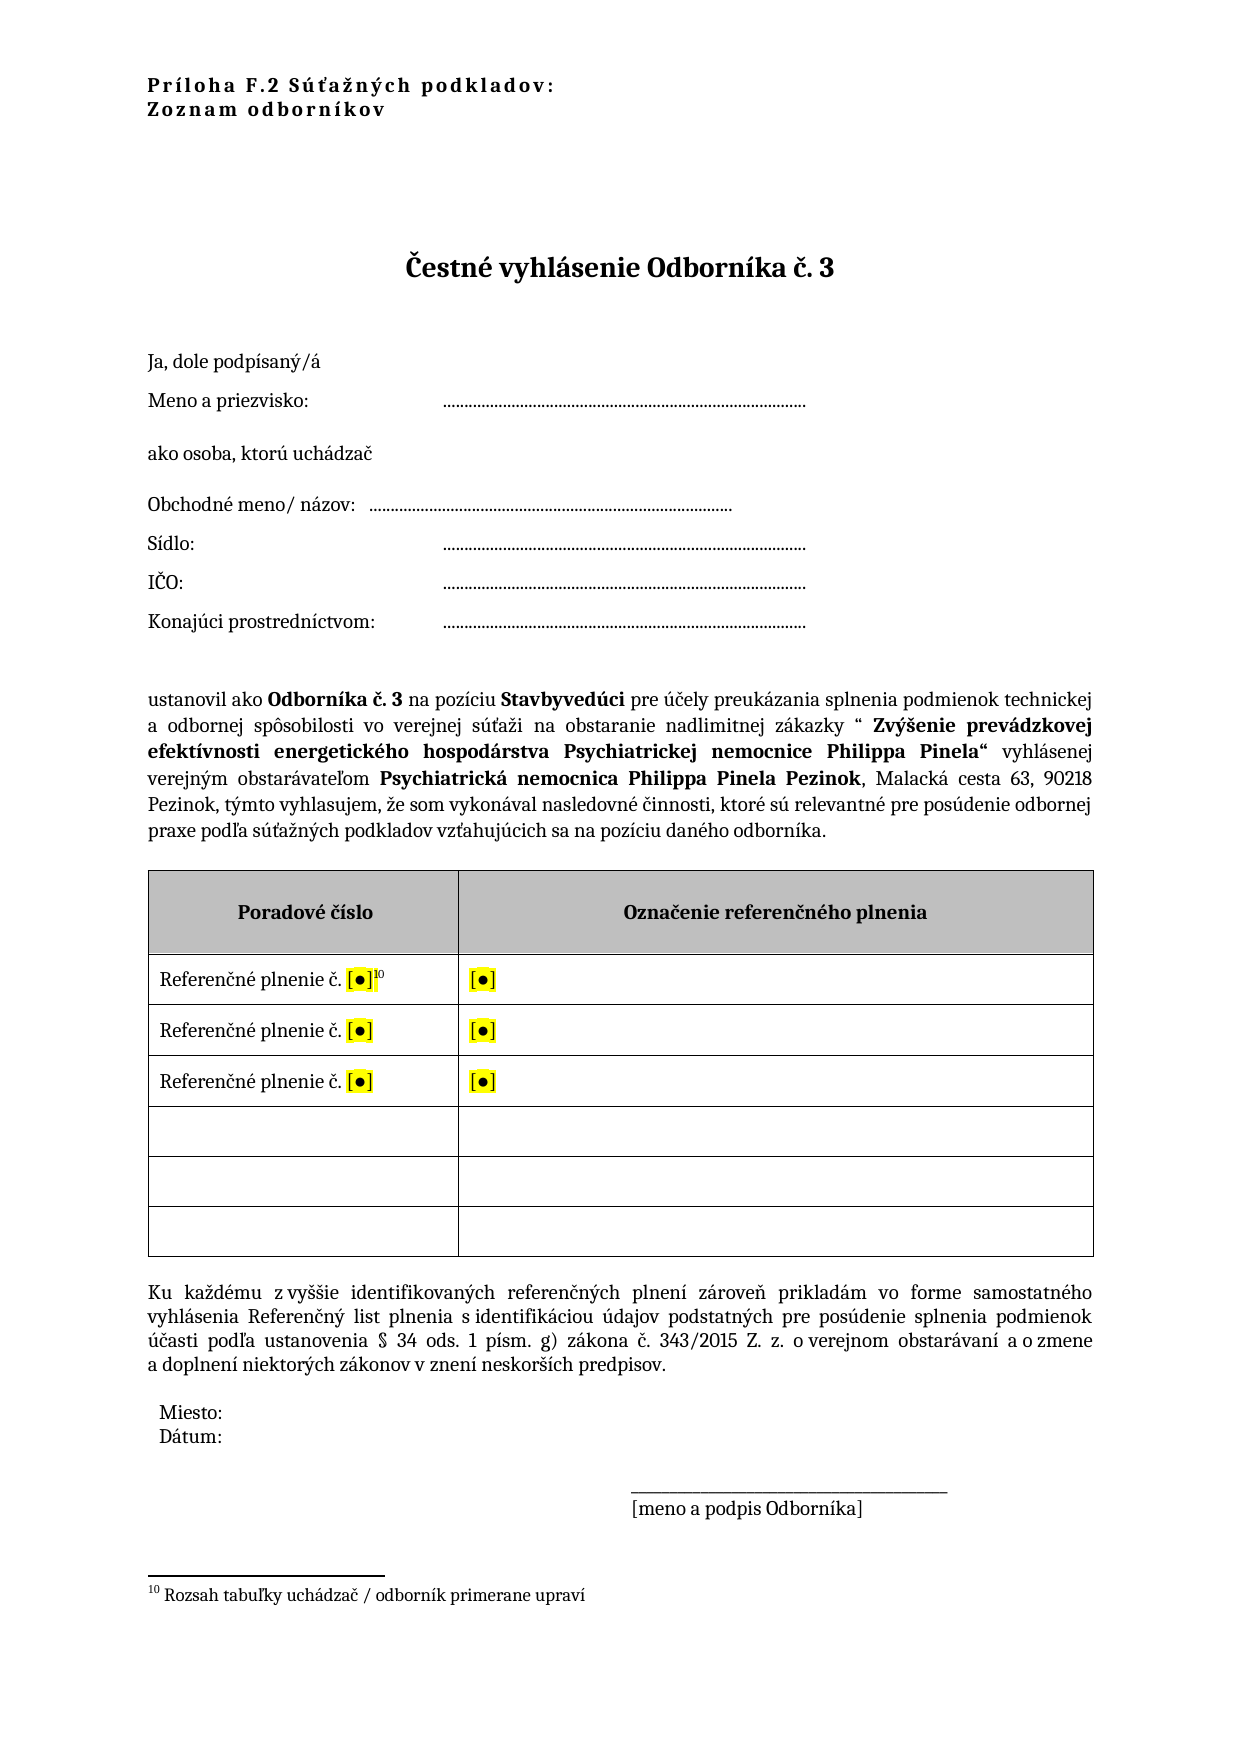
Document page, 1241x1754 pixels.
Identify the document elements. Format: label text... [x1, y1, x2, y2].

text ako osoba, ktorú uchádzač [148, 442, 1093, 466]
text IČO: ..................................................................................... [148, 571, 1093, 595]
table_header _________________________________________ [meno a podpis Odborníka] [620, 1401, 1092, 1544]
text Meno a priezvisko: ..................................................................................... [148, 389, 1093, 413]
table_header Označenie referenčného plnenia [459, 871, 1093, 953]
table_cell [149, 1107, 458, 1156]
table_cell [459, 1207, 1093, 1256]
text Ku každému z vyššie identifikovaných referenčných plnení zároveň prikladám vo forme samostatného vyhlásenia Referenčný list plnenia s identifikáciou údajov podstatných pre posúdenie splnenia podmienok účasti podľa ustanovenia § 34 ods. 1 písm. g) zákona č. 343/2015 Z. z. o verejnom obstarávaní a o zmene a doplnení niektorých zákonov v znení neskorších predpisov. [148, 1281, 1093, 1377]
table_cell [149, 1157, 458, 1206]
table_cell [459, 1157, 1093, 1206]
text Ja, dole podpísaný/á [148, 350, 1093, 374]
table_cell Referenčné plnenie č. [●] [149, 1005, 458, 1055]
table_header Poradové číslo [149, 871, 458, 953]
table_cell Referenčné plnenie č. [●] [149, 1056, 458, 1106]
text Čestné vyhlásenie Odborníka č. 3 [148, 251, 1093, 285]
table_cell [459, 1107, 1093, 1156]
table_cell Referenčné plnenie č. [●] [149, 955, 458, 1004]
table_cell [149, 1207, 458, 1256]
text Konajúci prostredníctvom: ..................................................................................... [148, 609, 1093, 633]
table_header Miesto: Dátum: [148, 1401, 619, 1544]
table_cell [●] [459, 1056, 1093, 1106]
text Obchodné meno/ názov: ..................................................................................... [148, 493, 1093, 517]
text Sídlo: ..................................................................................... [148, 532, 1093, 556]
text ustanovil ako Odborníka č. 3 na pozíciu Stavbyvedúci pre účely preukázania splnenia podmienok technickej a odbornej spôsobilosti vo verejnej súťaži na obstaranie nadlimitnej zákazky “ Zvýšenie prevádzkovej efektívnosti energetického hospodárstva Psychiatrickej nemocnice Philippa Pinela“ vyhlásenej verejným obstarávateľom Psychiatrická nemocnica Philippa Pinela Pezinok, Malacká cesta 63, 90218 Pezinok, týmto vyhlasujem, že som vykonával nasledovné činnosti, ktoré sú relevantné pre posúdenie odbornej praxe podľa súťažných podkladov vzťahujúcich sa na pozíciu daného odborníka. [148, 687, 1093, 843]
table_cell [●] [459, 955, 1093, 1004]
table_cell [●] [459, 1005, 1093, 1055]
